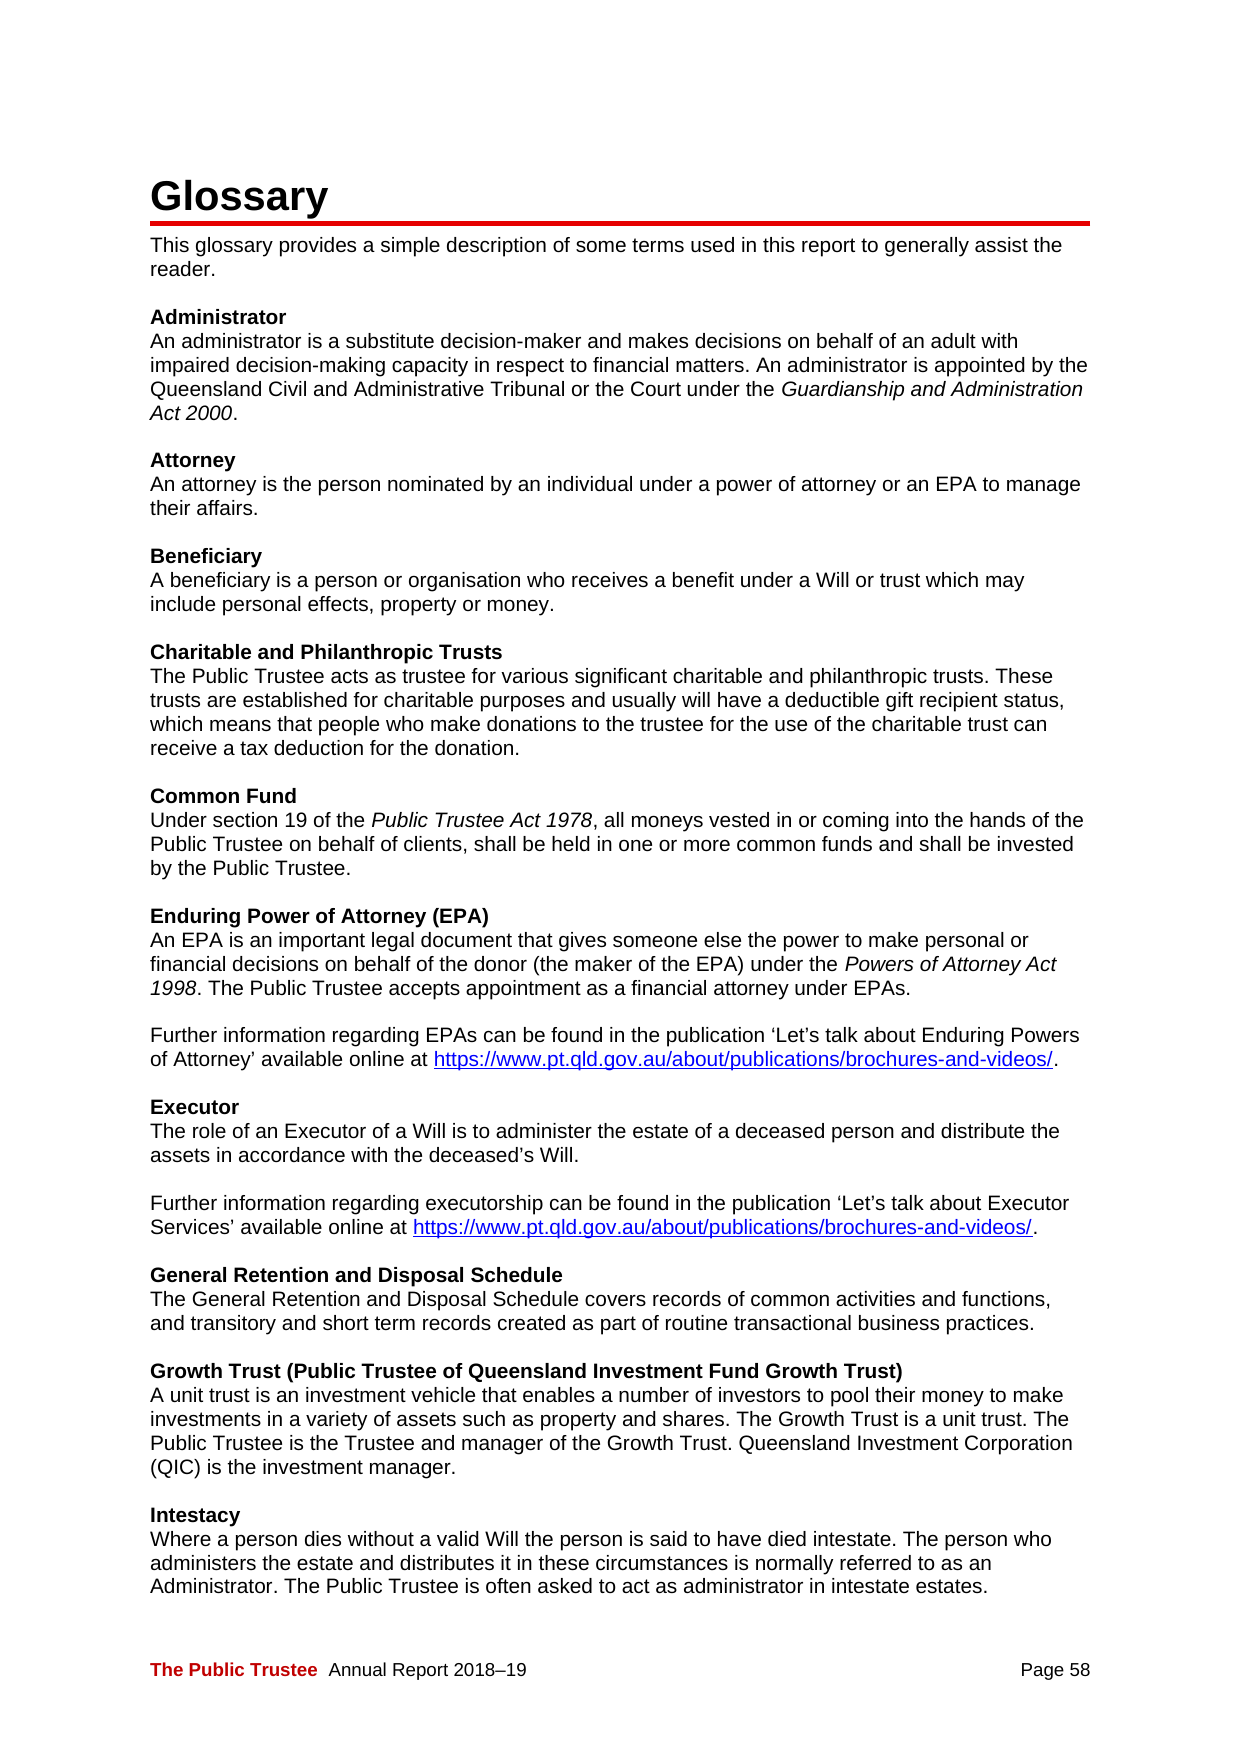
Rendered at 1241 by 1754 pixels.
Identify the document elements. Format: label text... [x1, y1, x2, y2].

text Executor [150, 1095, 1090, 1119]
text The role of an Executor of a Will is to administer the estate of a deceased person and distribute the assets in accordance with the deceased’s Will. [150, 1119, 1090, 1167]
text Enduring Power of Attorney (EPA) [150, 903, 1090, 927]
text A beneficiary is a person or organisation who receives a benefit under a Will or trust which may include personal effects, property or money. [150, 568, 1090, 616]
text An EPA is an important legal document that gives someone else the power to make personal or financial decisions on behalf of the donor (the maker of the EPA) under the Powers of Attorney Act 1998. The Public Trustee accepts appointment as a financial attorney under EPAs. [150, 927, 1090, 999]
text Administrator [150, 304, 1090, 328]
text This glossary provides a simple description of some terms used in this report to generally assist the reader. [150, 233, 1090, 304]
text General Retention and Disposal Schedule [150, 1263, 1090, 1287]
text Under section 19 of the Public Trustee Act 1978, all moneys vested in or coming into the hands of the Public Trustee on behalf of clients, shall be held in one or more common funds and shall be invested by the Public Trustee. [150, 808, 1090, 879]
text Where a person dies without a valid Will the person is said to have died intestate. The person who administers the estate and distributes it in these circumstances is normally referred to as an Administrator. The Public Trustee is often asked to act as administrator in intestate estates. [150, 1526, 1090, 1598]
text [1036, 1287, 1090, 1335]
text Attorney [150, 448, 1090, 472]
text Common Fund [150, 784, 1090, 808]
text An attorney is the person nominated by an individual under a power of attorney or an EPA to manage their affairs. [150, 472, 1090, 520]
text Growth Trust (Public Trustee of Queensland Investment Fund Growth Trust) [150, 1359, 1090, 1383]
text A unit trust is an investment vehicle that enables a number of investors to pool their money to make investments in a variety of assets such as property and shares. The Growth Trust is a unit trust. The Public Trustee is the Trustee and manager of the Growth Trust. Queensland Investment Corporation (QIC) is the investment manager. [150, 1383, 1090, 1478]
text Beneficiary [150, 544, 1090, 568]
text An administrator is a substitute decision-maker and makes decisions on behalf of an adult with impaired decision-making capacity in respect to financial matters. An administrator is appointed by the Queensland Civil and Administrative Tribunal or the Court under the Guardianship and Administration Act 2000. [150, 328, 1090, 424]
text Further information regarding executorship can be found in the publication ‘Let’s talk about Executor Services’ available online at https://www.pt.qld.gov.au/about/publications/brochures-and-videos/. [150, 1191, 1090, 1239]
text Charitable and Philanthropic Trusts [150, 640, 1090, 664]
text Further information regarding EPAs can be found in the publication ‘Let’s talk about Enduring Powers of Attorney’ available online at https://www.pt.qld.gov.au/about/publications/brochures-and-videos/. [150, 1023, 1090, 1071]
text The Public Trustee acts as trustee for various significant charitable and philanthropic trusts. These trusts are established for charitable purposes and usually will have a deductible gift recipient status, which means that people who make donations to the trustee for the use of the charitable trust can receive a tax deduction for the donation. [150, 664, 1090, 760]
subtitle Glossary [150, 171, 1090, 221]
text Intestacy [150, 1502, 1090, 1526]
